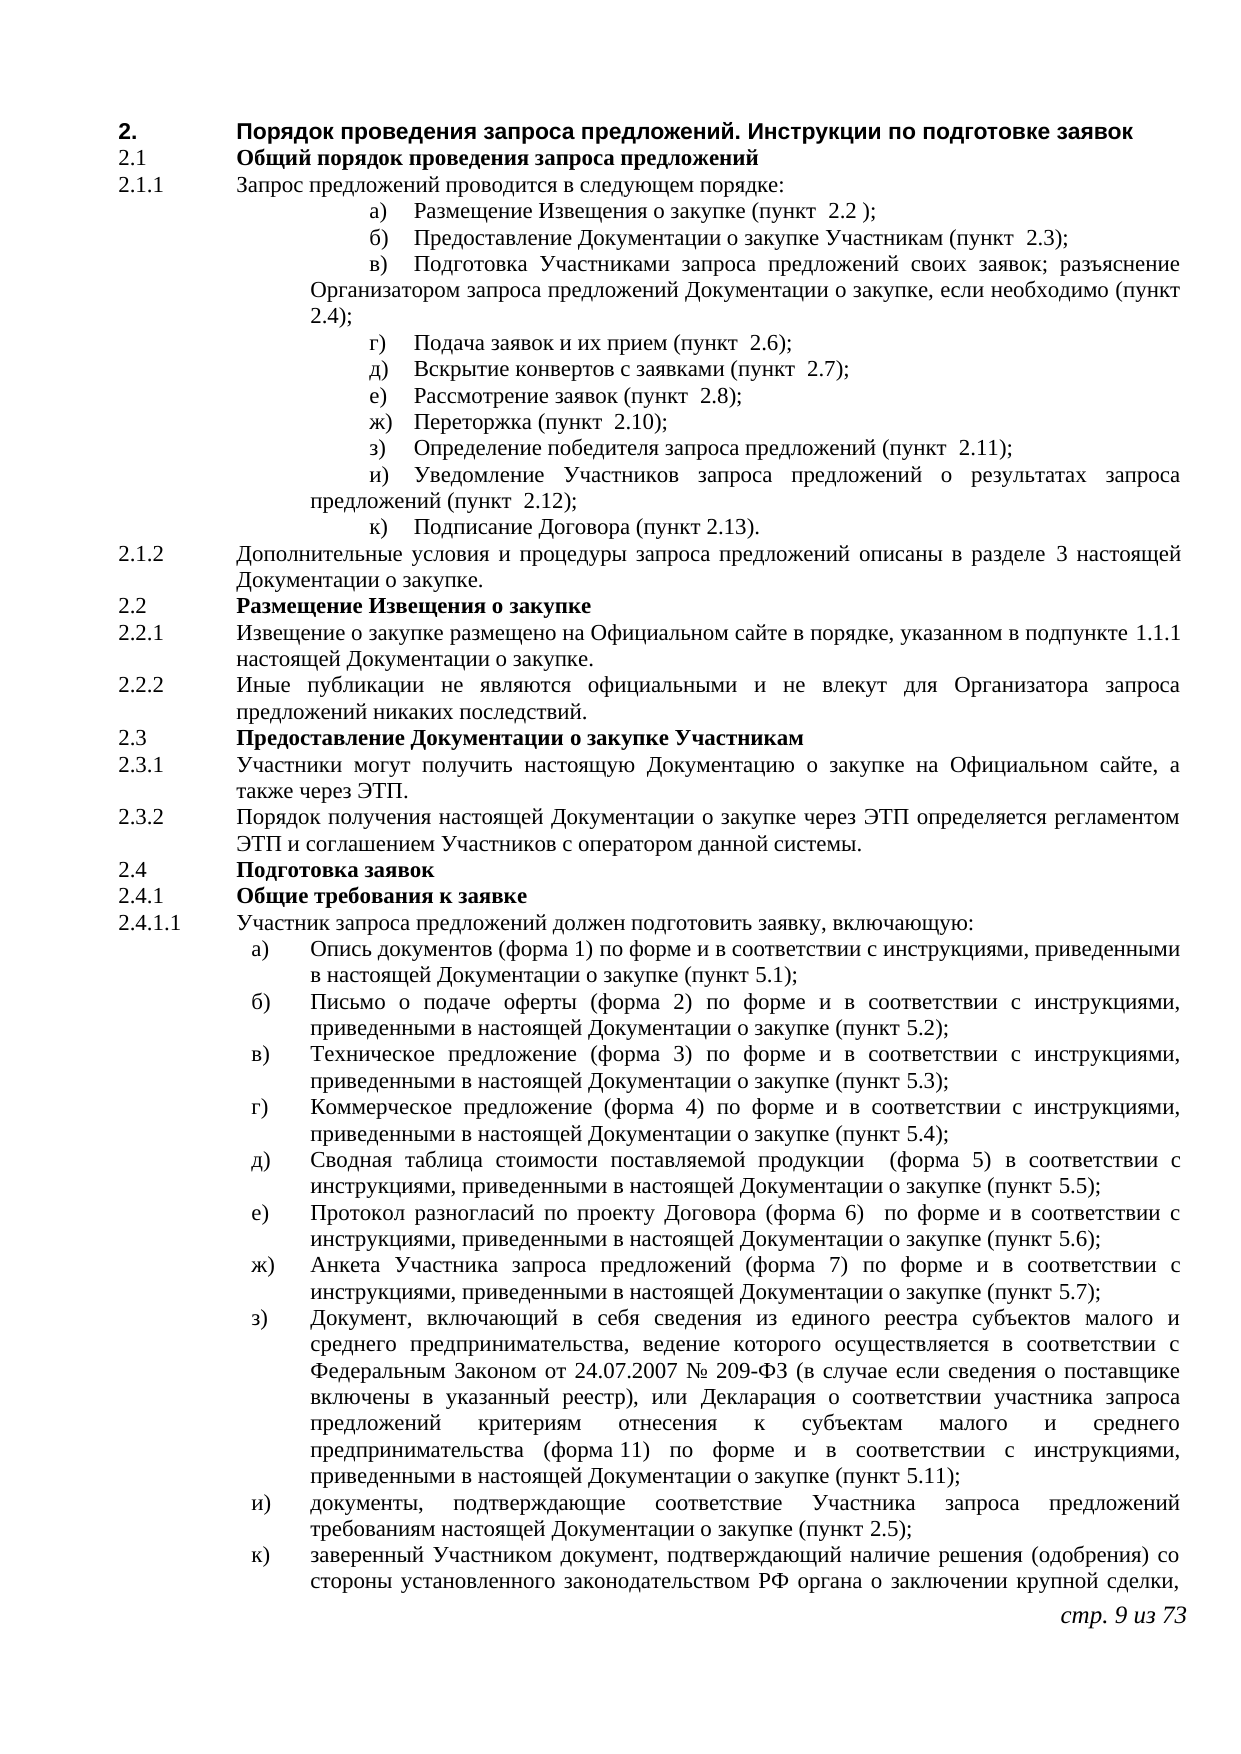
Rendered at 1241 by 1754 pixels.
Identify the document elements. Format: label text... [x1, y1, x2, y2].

text Анкета Участника запроса предложений (форма 7) по форме и в соответствии с инструкциями, приведенными в настоящей Документации о закупке (пункт 5.7); [251, 1251, 1181, 1304]
text Извещение о закупке размещено на Официальном сайте в порядке, указанном в подпункте 1.1.1 настоящей Документации о закупке. [118, 619, 1181, 672]
text Предоставление Документации о закупке Участникам (пункт 2.3); [310, 223, 1181, 250]
subtitle Общий порядок проведения запроса предложений [118, 144, 1181, 171]
text Запрос предложений проводится в следующем порядке: [118, 171, 1181, 197]
text Уведомление Участников запроса предложений о результатах запроса предложений (пункт 2.12); [310, 461, 1181, 513]
text Протокол разногласий по проекту Договора (форма 6) по форме и в соответствии с инструкциями, приведенными в настоящей Документации о закупке (пункт 5.6); [251, 1199, 1181, 1251]
text Дополнительные условия и процедуры запроса предложений описаны в разделе 3 настоящей Документации о закупке. [118, 540, 1181, 592]
text Техническое предложение (форма 3) по форме и в соответствии с инструкциями, приведенными в настоящей Документации о закупке (пункт 5.3); [251, 1041, 1181, 1093]
text Опись документов (форма 1) по форме и в соответствии с инструкциями, приведенными в настоящей Документации о закупке (пункт 5.1); [251, 935, 1181, 988]
text Письмо о подаче оферты (форма 2) по форме и в соответствии с инструкциями, приведенными в настоящей Документации о закупке (пункт 5.2); [251, 988, 1181, 1041]
text Подача заявок и их прием (пункт 2.6); [310, 329, 1181, 355]
text Вскрытие конвертов с заявками (пункт 2.7); [310, 355, 1181, 382]
text Порядок получения настоящей Документации о закупке через ЭТП определяется регламентом ЭТП и соглашением Участников с оператором данной системы. [118, 803, 1181, 856]
subtitle Подготовка заявок [118, 856, 1181, 882]
text Общие требования к заявке [118, 882, 1181, 909]
text Сводная таблица стоимости поставляемой продукции (форма 5) в соответствии с инструкциями, приведенными в настоящей Документации о закупке (пункт 5.5); [251, 1146, 1181, 1199]
text Определение победителя запроса предложений (пункт 2.11); [310, 434, 1181, 461]
text Размещение Извещения о закупке (пункт 2.2 ); [310, 197, 1181, 223]
text Рассмотрение заявок (пункт 2.8); [310, 382, 1181, 408]
text Переторжка (пункт 2.10); [310, 408, 1181, 434]
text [251, 1541, 1181, 1594]
subtitle Порядок проведения запроса предложений. Инструкции по подготовке заявок [118, 118, 1181, 144]
text Иные публикации не являются официальными и не влекут для Организатора запроса предложений никаких последствий. [118, 672, 1181, 724]
subtitle Размещение Извещения о закупке [118, 592, 1181, 619]
text документы, подтверждающие соответствие Участника запроса предложений требованиям настоящей Документации о закупке (пункт 2.5); [251, 1488, 1181, 1541]
text Подписание Договора (пункт 2.13). [310, 513, 1181, 540]
text Участники могут получить настоящую Документацию о закупке на Официальном сайте, а также через ЭТП. [118, 751, 1181, 803]
text Подготовка Участниками запроса предложений своих заявок; разъяснение Организатором запроса предложений Документации о закупке, если необходимо (пункт 2.4); [310, 250, 1181, 329]
text Документ, включающий в себя сведения из единого реестра субъектов малого и среднего предпринимательства, ведение которого осуществляется в соответствии с Федеральным Законом от 24.07.2007 № 209-ФЗ (в случае если сведения о поставщике включены в указанный реестр), или Декларация о соответствии участника запроса предложений критериям отнесения к субъектам малого и среднего предпринимательства (форма 11) по форме и в соответствии с инструкциями, приведенными в настоящей Документации о закупке (пункт 5.11); [251, 1304, 1181, 1488]
subtitle Предоставление Документации о закупке Участникам [118, 724, 1181, 751]
text Участник запроса предложений должен подготовить заявку, включающую: [118, 909, 1181, 935]
text Коммерческое предложение (форма 4) по форме и в соответствии с инструкциями, приведенными в настоящей Документации о закупке (пункт 5.4); [251, 1093, 1181, 1146]
